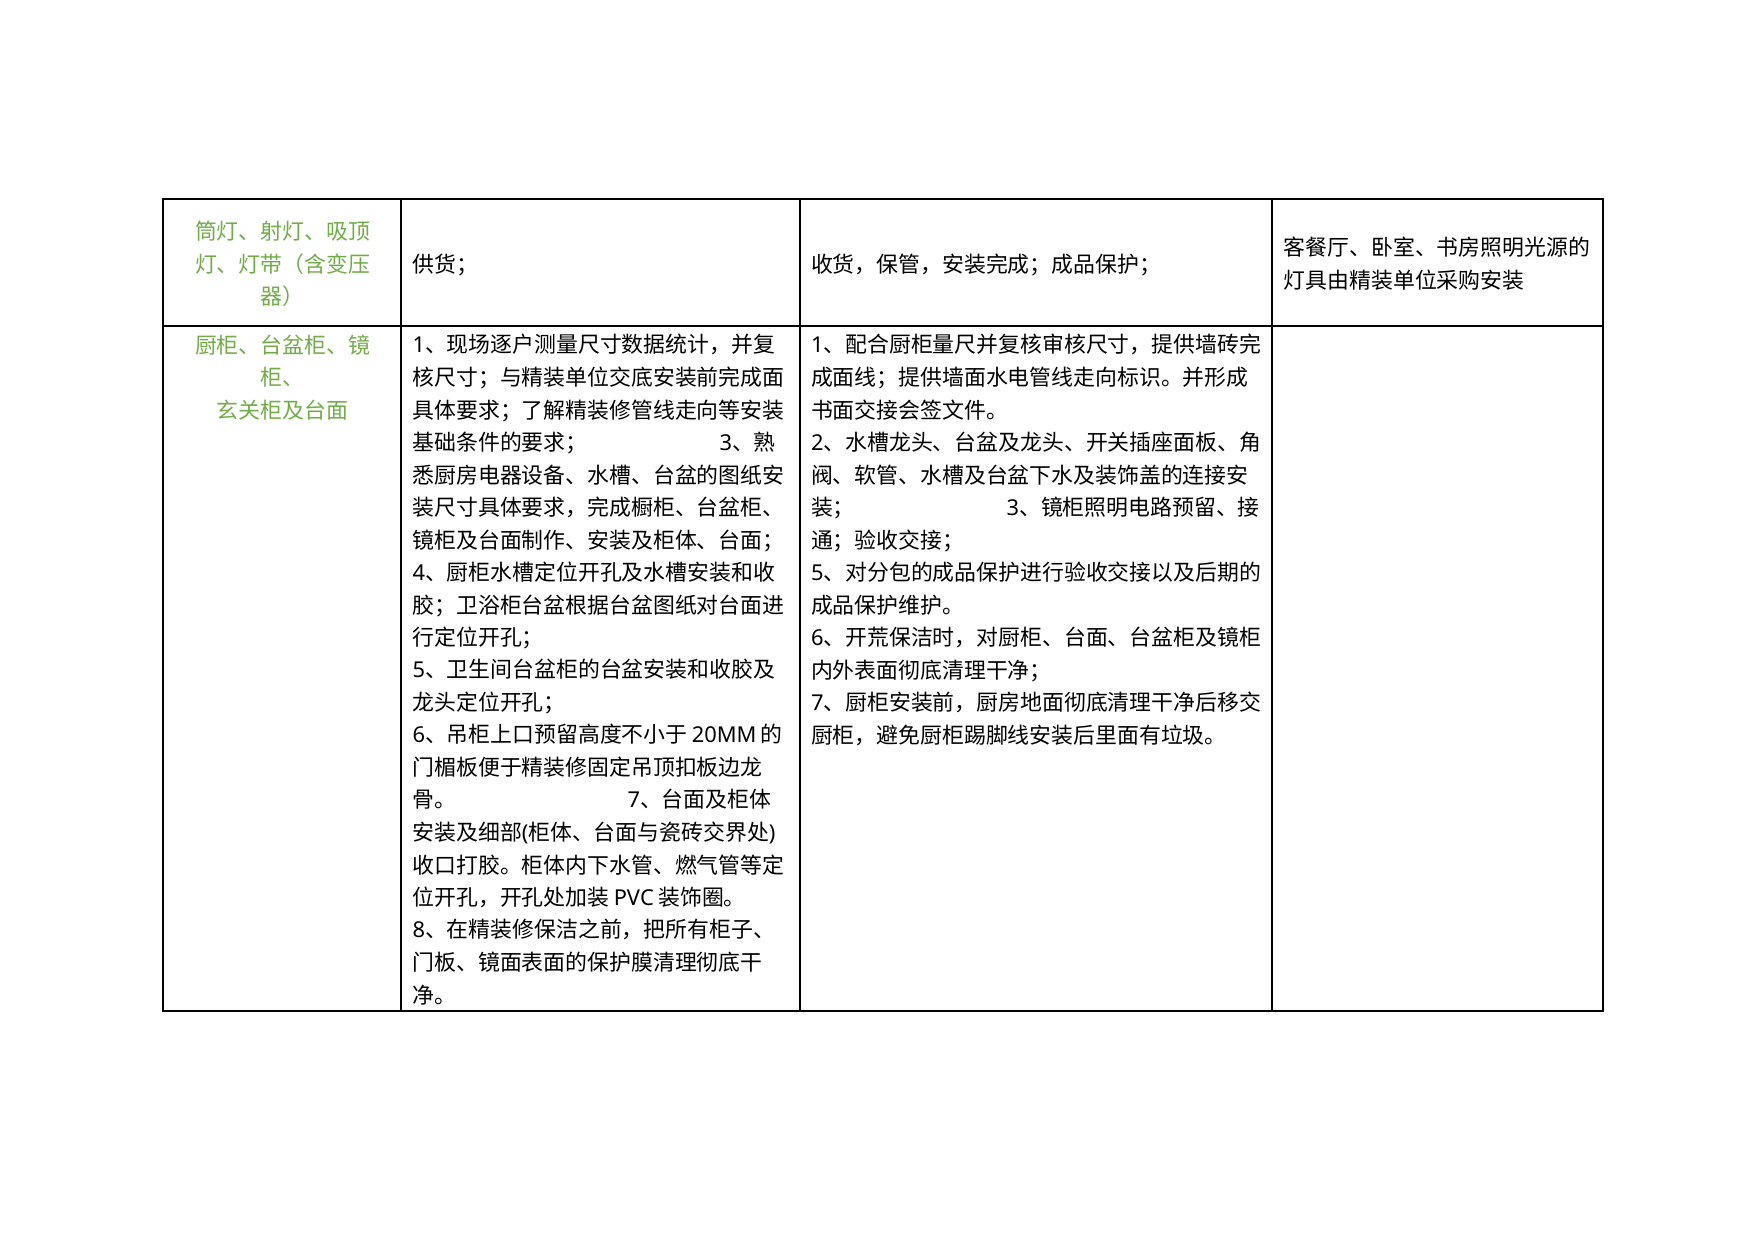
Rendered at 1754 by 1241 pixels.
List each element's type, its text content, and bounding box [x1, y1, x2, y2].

table_cell 收货，保管，安装完成；成品保护； [801, 200, 1271, 325]
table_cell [801, 327, 1271, 1010]
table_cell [402, 327, 799, 1010]
table_cell 客餐厅、卧室、书房照明光源的灯具由精装单位采购安装 [1273, 200, 1602, 325]
table_cell 筒灯、射灯、吸顶灯、灯带（含变压器） [164, 200, 400, 325]
table_cell 厨柜、台盆柜、镜柜、 玄关柜及台面 [164, 327, 400, 1010]
table_cell 供货； [402, 200, 799, 325]
table_cell [1273, 327, 1602, 1010]
